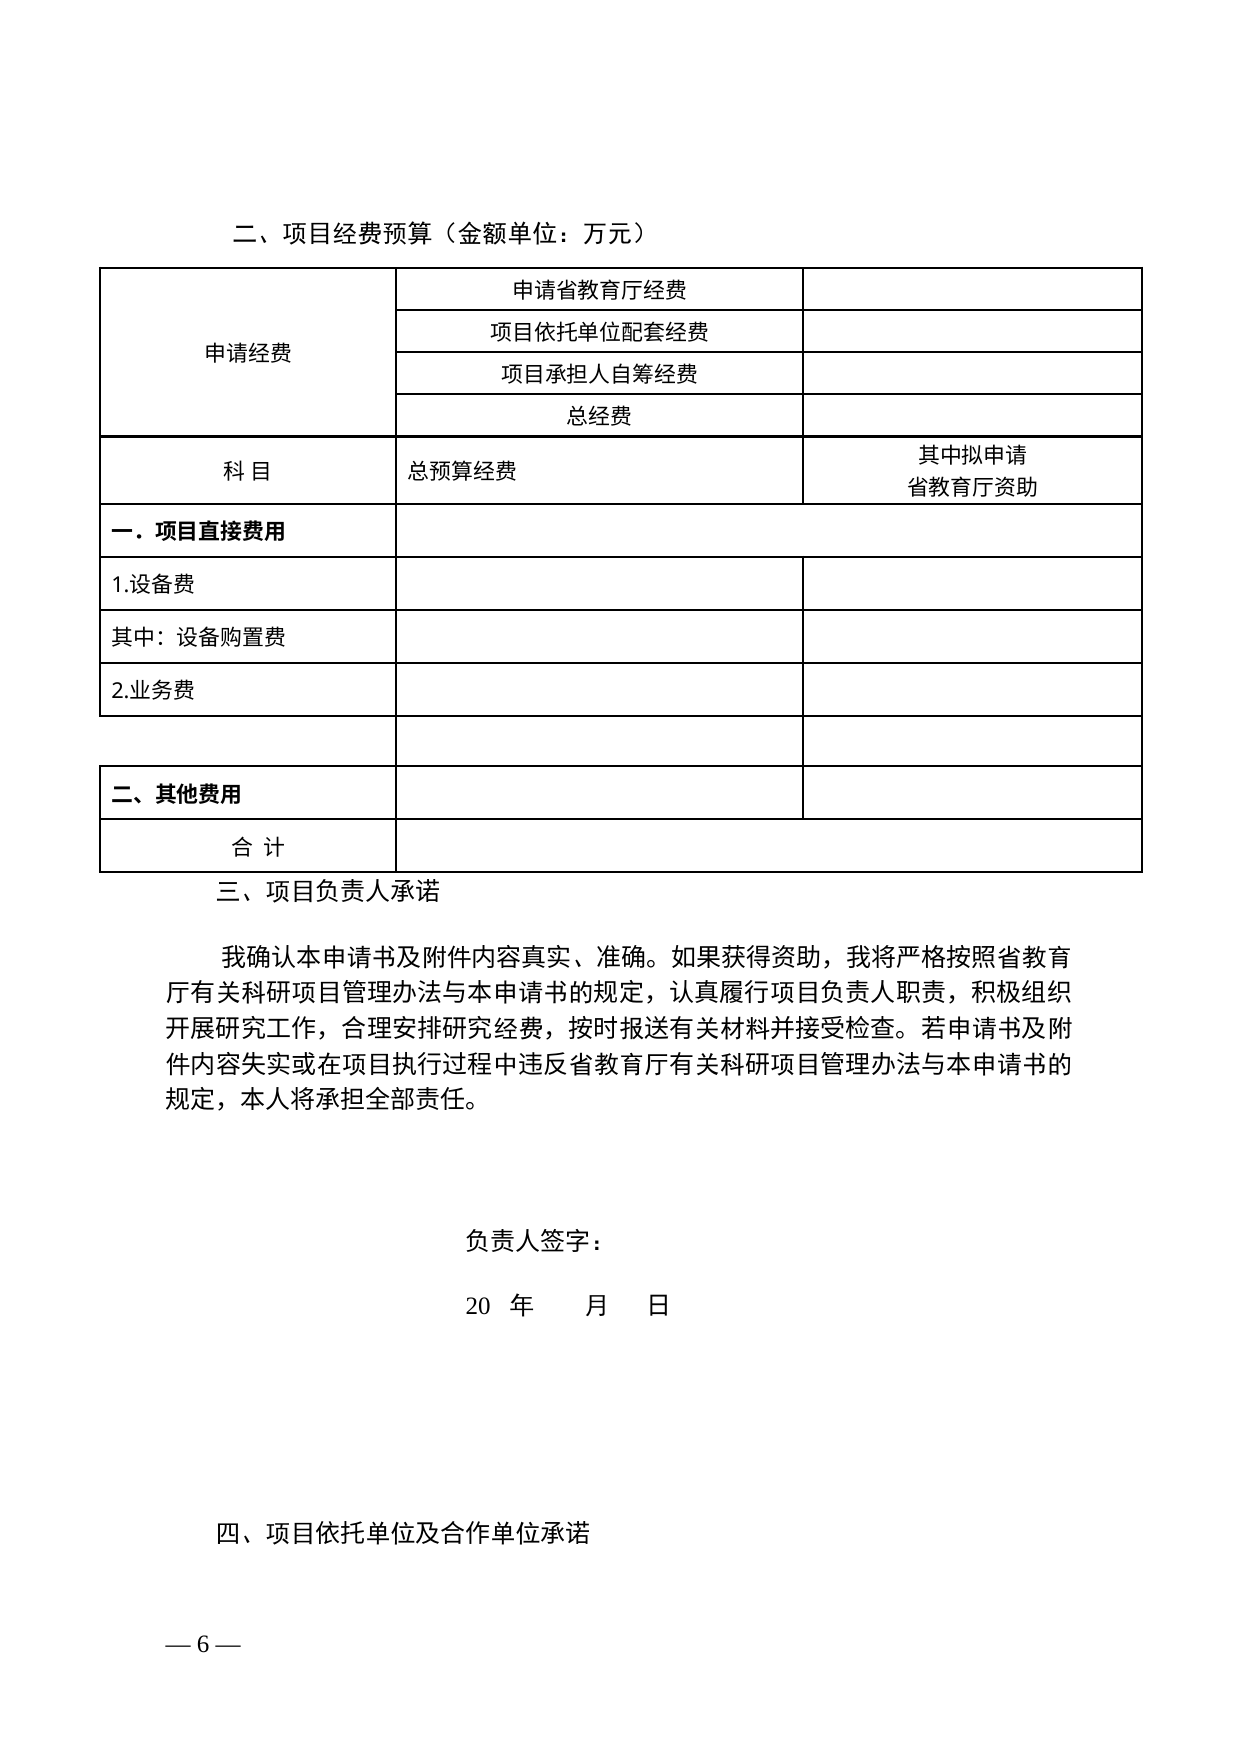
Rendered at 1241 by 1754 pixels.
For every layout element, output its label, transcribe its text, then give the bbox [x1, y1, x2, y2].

table_cell [397, 558, 802, 609]
table_cell [804, 558, 1141, 609]
text 四、项目依托单位及合作单位承诺 [165, 1515, 1075, 1547]
table_header 申请经费 [101, 269, 395, 435]
table_cell 其中：设备购置费 [101, 611, 395, 662]
table_cell [804, 311, 1141, 351]
table_cell [804, 611, 1141, 662]
table_cell [397, 611, 802, 662]
table_cell [804, 767, 1141, 818]
table_header 申请省教育厅经费 [397, 269, 802, 309]
table_cell 项目承担人自筹经费 [397, 353, 802, 393]
text 我确认本申请书及附件内容真实、准确。如果获得资助，我将严格按照省教育厅有关科研项目管理办法与本申请书的规定，认真履行项目负责人职责，积极组织开展研究工作，合理安排研究经费，按时报送有关材料并接受检查。若申请书及附件内容失实或在项目执行过程中违反省教育厅有关科研项目管理办法与本申请书的规定，本人将承担全部责任。 [165, 941, 1075, 1112]
table_cell [397, 820, 1141, 871]
table_header [804, 269, 1141, 309]
text 负责人签字： [165, 1223, 1075, 1256]
table_cell [804, 353, 1141, 393]
table_cell 总经费 [397, 395, 802, 435]
text 二、项目经费预算（金额单位：万元） [165, 215, 1213, 248]
table_cell 一．项目直接费用 [101, 505, 395, 556]
table_cell 二、其他费用 [101, 767, 395, 818]
table_cell 2.业务费 [101, 664, 395, 715]
table_cell [804, 395, 1141, 435]
table_cell [397, 664, 802, 715]
table_cell 1.设备费 [101, 558, 395, 609]
table_cell 其中拟申请 省教育厅资助 [804, 438, 1141, 502]
table_cell [804, 717, 1141, 765]
table_cell [397, 767, 802, 818]
text 20 年 月 日 [165, 1288, 1075, 1321]
table_cell [397, 505, 1141, 556]
table_cell [397, 717, 802, 765]
text 三、项目负责人承诺 [165, 873, 1075, 906]
table_cell 总预算经费 [397, 438, 802, 502]
table_cell 合 计 [101, 820, 395, 871]
table_cell 科 目 [101, 438, 395, 502]
table_cell [804, 664, 1141, 715]
table_cell 项目依托单位配套经费 [397, 311, 802, 351]
